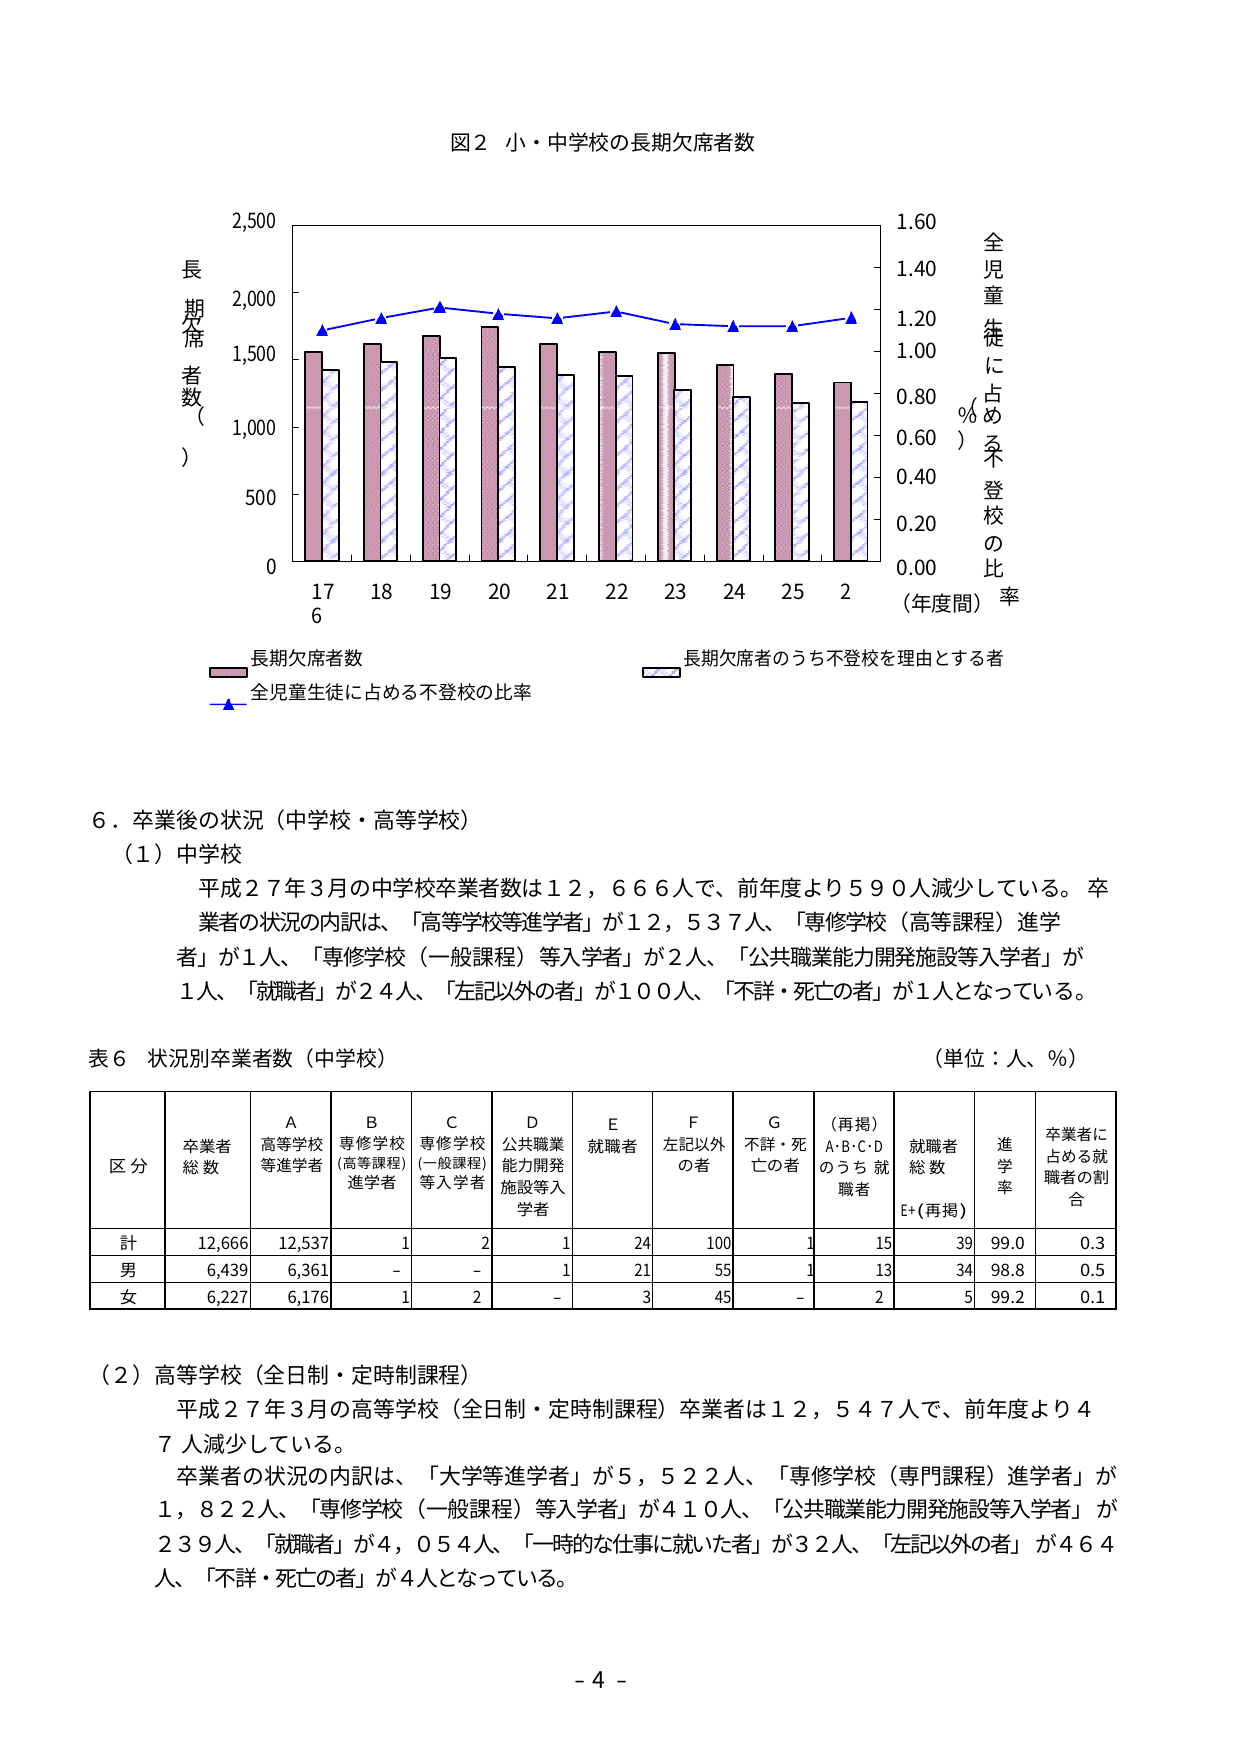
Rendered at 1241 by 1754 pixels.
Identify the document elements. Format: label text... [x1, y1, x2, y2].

table_header 進学率 [975, 1092, 1035, 1228]
picture [433, 301, 446, 313]
picture [669, 318, 681, 330]
table_cell - [332, 1256, 411, 1281]
table_cell 1 [493, 1229, 572, 1254]
table_cell 6,176 [251, 1283, 330, 1308]
table_header Ｅ 就職者 [573, 1092, 652, 1228]
table_cell - [493, 1283, 572, 1308]
text １，８２２人、「専修学校（一般課程）等入学者」が４１０人、「公共職業能力開発施設等入学者」が２３９人、「就職者」が４，０５４人、「一時的な仕事に就いた者」が３２人、「左記以外の者」が４６４人、「不詳・死亡の者」が４人となっている。 [154, 1492, 1118, 1592]
table_cell 1 [332, 1283, 411, 1308]
table_cell 21 [573, 1256, 652, 1281]
text 長 [103, 259, 280, 282]
text 17 18 19 20 21 22 23 24 25 26 [311, 580, 861, 628]
picture [365, 345, 380, 560]
text 者」が１人、「専修学校（一般課程）等入学者」が２人、「公共職業能力開発施設等入学者」が [176, 939, 1173, 971]
table_cell 男 [91, 1256, 164, 1281]
table_cell 計 [91, 1229, 164, 1254]
table_cell 12,537 [251, 1229, 330, 1254]
text 長期欠席者数 長期欠席者のうち不登校を理由とする者全児童生徒に占める不登校の比率 [251, 644, 1013, 705]
table_cell 0.3 [1036, 1229, 1115, 1254]
table_cell 99.0 [975, 1229, 1035, 1254]
text （年度間） 率 [890, 580, 1173, 618]
picture [617, 377, 632, 560]
text １人、「就職者」が２４人、「左記以外の者」が１００人、「不詳・死亡の者」が１人となっている。 [176, 974, 1117, 1005]
picture [492, 308, 504, 320]
table_cell 2 [412, 1229, 491, 1254]
table_cell 6,439 [166, 1256, 250, 1281]
table_cell 24 [573, 1229, 652, 1254]
table_cell 15 [815, 1229, 893, 1254]
text 500 [77, 481, 276, 511]
picture [482, 328, 497, 560]
table_cell 13 [815, 1256, 893, 1281]
picture [852, 403, 867, 560]
picture [551, 312, 563, 324]
table_cell 45 [653, 1283, 732, 1308]
picture [718, 366, 733, 560]
table_cell 2 [412, 1283, 491, 1308]
text 表６ 状況別卒業者数（中学校） （単位：人、％） [89, 1043, 1173, 1073]
text 2,500 [77, 205, 276, 235]
text 席 1,500 [77, 338, 276, 368]
table_cell 1 [734, 1229, 813, 1254]
picture [211, 669, 246, 676]
text 平成２７年３月の中学校卒業者数は１２，６６６人で、前年度より５９０人減少している。 卒業者の状況の内訳は、「高等学校等進学者」が１２，５３７人、「専修学校（高等課程）進学 [198, 871, 1117, 937]
picture [776, 375, 791, 560]
table_header Ｂ 専修学校 (高等課程) 進学者 [332, 1092, 411, 1228]
picture [659, 354, 674, 560]
table_header 区 分 [91, 1092, 164, 1228]
picture [209, 698, 247, 710]
text 1.20 生 [897, 309, 1173, 330]
picture [610, 305, 622, 317]
text 期 2,000 [77, 282, 276, 312]
table_header Ｄ 公共職業能力開発施設等入学者 [493, 1092, 572, 1228]
table_cell 2 [815, 1283, 893, 1308]
text 1.40 児童 [897, 256, 1005, 309]
text （ 1,000 [77, 410, 276, 441]
table_header Ｇ 不詳・死亡の者 [734, 1092, 813, 1228]
table_cell - [734, 1283, 813, 1308]
table_cell 99.2 [975, 1283, 1035, 1308]
table_header 就職者総 数 E+(再掲) [895, 1092, 974, 1228]
table_header 卒業者に占める就職者の割合 [1036, 1092, 1115, 1228]
text 0 [77, 553, 276, 580]
table_header （再掲） A･B･C･D のうち 就職者 [815, 1092, 893, 1228]
picture [845, 311, 857, 324]
picture [541, 345, 556, 560]
table_header Ｆ 左記以外の者 [653, 1092, 732, 1228]
table_cell 100 [653, 1229, 732, 1254]
table_cell 12,666 [166, 1229, 250, 1254]
text 図２ 小・中学校の長期欠席者数 [112, 126, 1093, 156]
table_cell 39 [895, 1229, 974, 1254]
table_cell 98.8 [975, 1256, 1035, 1281]
picture [558, 376, 573, 560]
picture [786, 320, 798, 332]
text 0.40 不登 [897, 465, 1005, 504]
table_cell 1 [493, 1256, 572, 1281]
text 者 [103, 368, 280, 387]
table_header Ｃ 専修学校 (一般課程) 等入学者 [412, 1092, 491, 1228]
text 0.00 比 [897, 557, 1173, 580]
table_cell 55 [653, 1256, 732, 1281]
text 0.60 ） る [897, 427, 1173, 454]
text （２）高等学校（全日制・定時制課程） [89, 1358, 1173, 1390]
table_cell 5 [895, 1283, 974, 1308]
table_cell 6,361 [251, 1256, 330, 1281]
picture [600, 353, 615, 560]
text 卒業者の状況の内訳は、「大学等進学者」が５，５２２人、「専修学校（専門課程）進学者」が [176, 1461, 1173, 1490]
table_cell 34 [895, 1256, 974, 1281]
text 0.80 （ 占 [897, 380, 1173, 411]
text ６．卒業後の状況（中学校・高等学校） [89, 803, 1173, 835]
picture [499, 368, 514, 560]
text ％ め [957, 411, 1173, 427]
text （１）中学校 [111, 837, 1173, 869]
table_header Ａ 高等学校等進学者 [251, 1092, 330, 1228]
picture [323, 371, 338, 560]
table_cell 1 [332, 1229, 411, 1254]
table_cell 女 [91, 1283, 164, 1308]
picture [675, 391, 690, 560]
picture [440, 359, 455, 560]
text 全 [983, 234, 1173, 255]
text 1.00 徒に [897, 339, 1005, 380]
table_header 卒業者総 数 [166, 1092, 250, 1228]
table_cell 0.1 [1036, 1283, 1115, 1308]
text 欠 [192, 312, 280, 338]
picture [793, 404, 808, 560]
text 数 [103, 387, 280, 410]
text 平成２７年３月の高等学校（全日制・定時制課程）卒業者は１２，５４７人で、前年度より４７ 人減少している。 [154, 1392, 1117, 1458]
picture [306, 353, 321, 560]
picture [727, 320, 739, 332]
table_cell 3 [573, 1283, 652, 1308]
text ） [103, 441, 280, 472]
text 0.20 校の [897, 510, 1005, 557]
picture [375, 312, 387, 324]
table_cell - [412, 1256, 491, 1281]
table_cell 0.5 [1036, 1256, 1115, 1281]
text 欠 [103, 312, 191, 338]
text 1.60 [897, 211, 1173, 234]
picture [381, 363, 396, 560]
picture [424, 337, 439, 560]
picture [734, 398, 749, 560]
picture [835, 383, 850, 560]
picture [316, 324, 328, 336]
table_cell 1 [734, 1256, 813, 1281]
table_cell 6,227 [166, 1283, 250, 1308]
